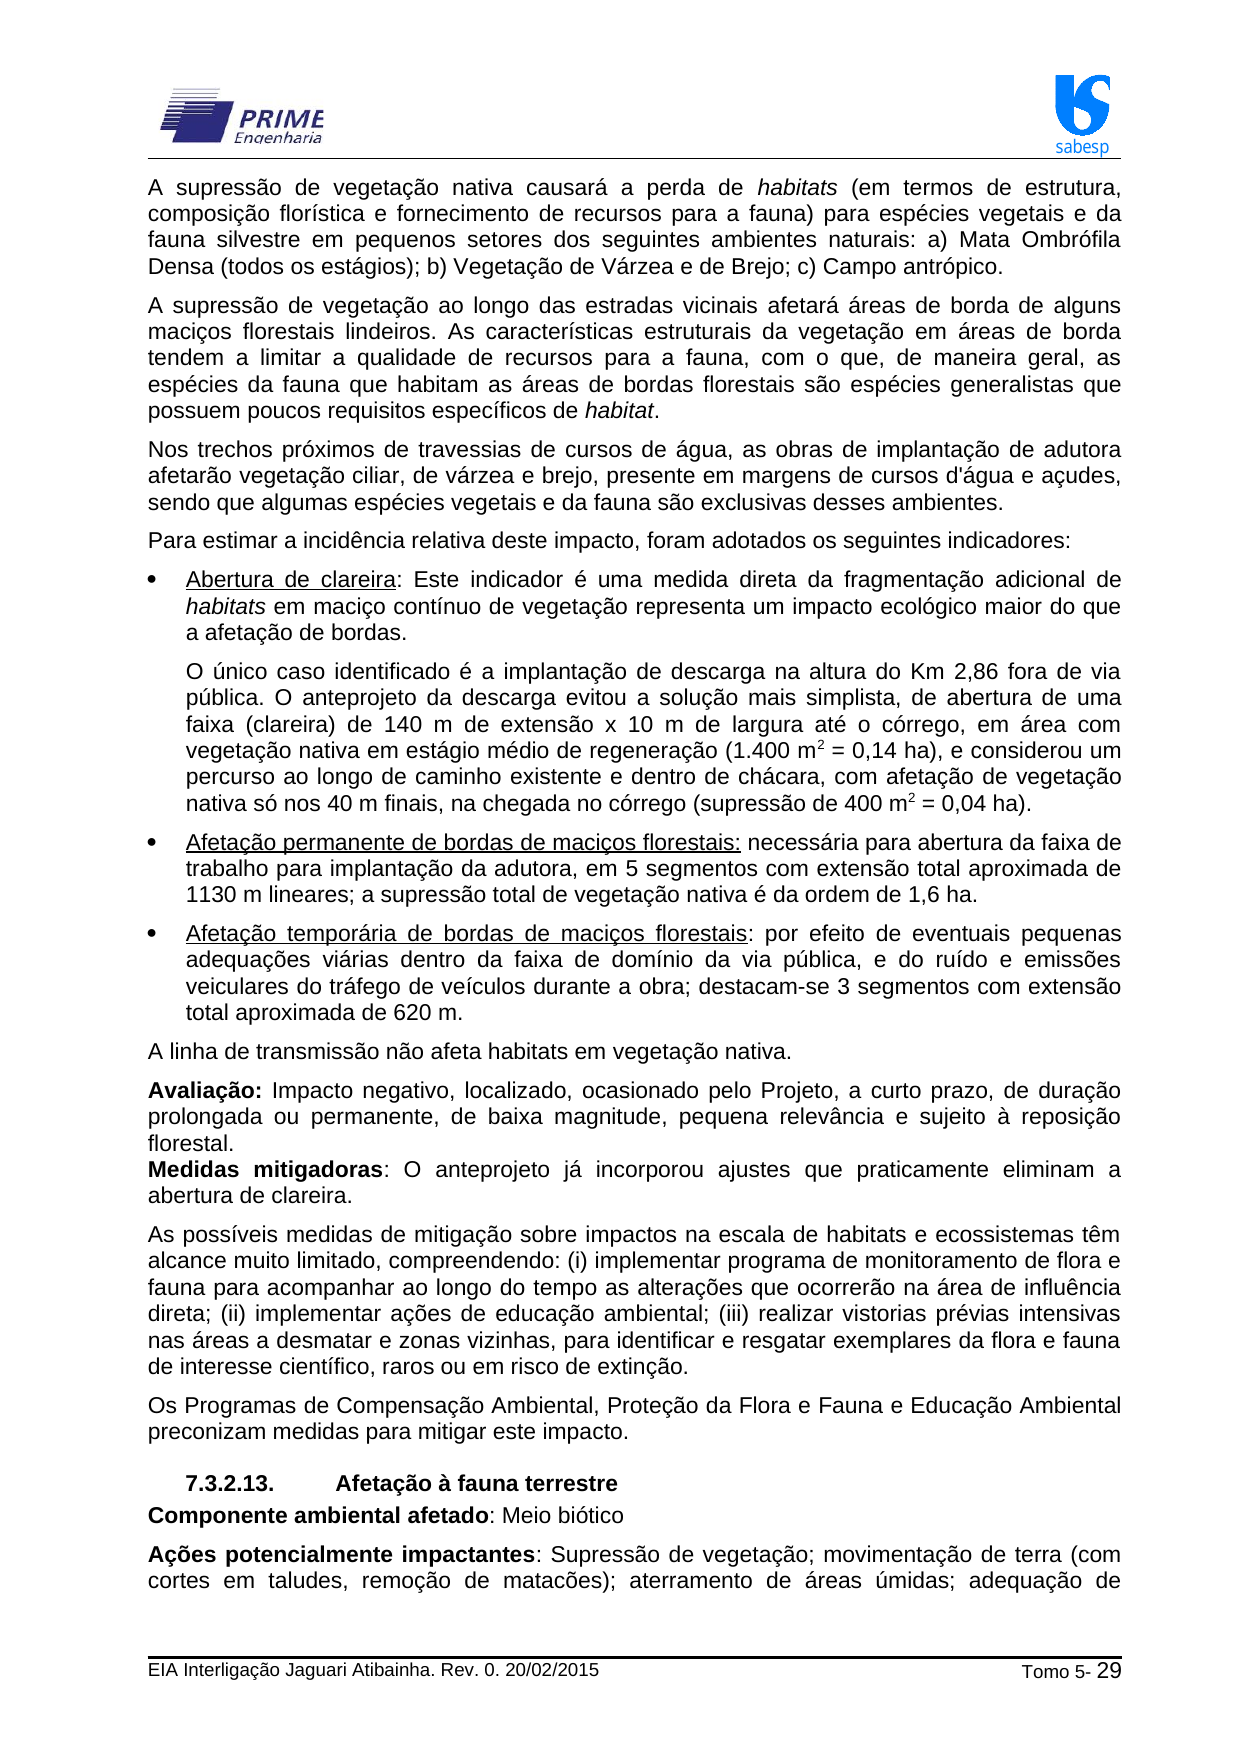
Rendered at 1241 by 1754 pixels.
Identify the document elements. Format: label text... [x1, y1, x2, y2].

text O único caso identificado é a implantação de descarga na altura do Km 2,86 fora de via pública. O anteprojeto da descarga evitou a solução mais simplista, de abertura de uma faixa (clareira) de 140 m de extensão x 10 m de largura até o córrego, em área com vegetação nativa em estágio médio de regeneração (1.400 m2 = 0,14 ha), e considerou um percurso ao longo de caminho existente e dentro de chácara, com afetação de vegetação nativa só nos 40 m finais, na chegada no córrego (supressão de 400 m2 = 0,04 ha). [186, 658, 1122, 816]
text As possíveis medidas de mitigação sobre impactos na escala de habitats e ecossistemas têm alcance muito limitado, compreendendo: (i) implementar programa de monitoramento de flora e fauna para acompanhar ao longo do tempo as alterações que ocorrerão na área de influência direta; (ii) implementar ações de educação ambiental; (iii) realizar vistorias prévias intensivas nas áreas a desmatar e zonas vizinhas, para identificar e resgatar exemplares da flora e fauna de interesse científico, raros ou em risco de extinção. [148, 1221, 1122, 1379]
text Medidas mitigadoras: O anteprojeto já incorporou ajustes que praticamente eliminam a abertura de clareira. [148, 1156, 1122, 1209]
text A supressão de vegetação nativa causará a perda de habitats (em termos de estrutura, composição florística e fornecimento de recursos para a fauna) para espécies vegetais e da fauna silvestre em pequenos setores dos seguintes ambientes naturais: a) Mata Ombrófila Densa (todos os estágios); b) Vegetação de Várzea e de Brejo; c) Campo antrópico. [148, 174, 1122, 279]
text A supressão de vegetação ao longo das estradas vicinais afetará áreas de borda de alguns maciços florestais lindeiros. As características estruturais da vegetação em áreas de borda tendem a limitar a qualidade de recursos para a fauna, com o que, de maneira geral, as espécies da fauna que habitam as áreas de bordas florestais são espécies generalistas que possuem poucos requisitos específicos de habitat. [148, 292, 1122, 423]
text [148, 1541, 1122, 1594]
list Afetação temporária de bordas de maciços florestais: por efeito de eventuais pequenas adequações viárias dentro da faixa de domínio da via pública, e do ruído e emissões veiculares do tráfego de veículos durante a obra; destacam-se 3 segmentos com extensão total aproximada de 620 m. [148, 920, 1122, 1026]
list Afetação permanente de bordas de maciços florestais: necessária para abertura da faixa de trabalho para implantação da adutora, em 5 segmentos com extensão total aproximada de 1130 m lineares; a supressão total de vegetação nativa é da ordem de 1,6 ha. [148, 828, 1122, 908]
text Os Programas de Compensação Ambiental, Proteção da Flora e Fauna e Educação Ambiental preconizam medidas para mitigar este impacto. [148, 1392, 1122, 1444]
text Componente ambiental afetado: Meio biótico [148, 1502, 1122, 1528]
subtitle Afetação à fauna terrestre [185, 1469, 1122, 1496]
list Abertura de clareira: Este indicador é uma medida direta da fragmentação adicional de habitats em maciço contínuo de vegetação representa um impacto ecológico maior do que a afetação de bordas. [148, 566, 1122, 645]
text A linha de transmissão não afeta habitats em vegetação nativa. [148, 1038, 1122, 1064]
text Nos trechos próximos de travessias de cursos de água, as obras de implantação de adutora afetarão vegetação ciliar, de várzea e brejo, presente em margens de cursos d'água e açudes, sendo que algumas espécies vegetais e da fauna são exclusivas desses ambientes. [148, 436, 1122, 515]
text Avaliação: Impacto negativo, localizado, ocasionado pelo Projeto, a curto prazo, de duração prolongada ou permanente, de baixa magnitude, pequena relevância e sujeito à reposição florestal. [148, 1077, 1122, 1156]
text Para estimar a incidência relativa deste impacto, foram adotados os seguintes indicadores: [148, 527, 1122, 554]
